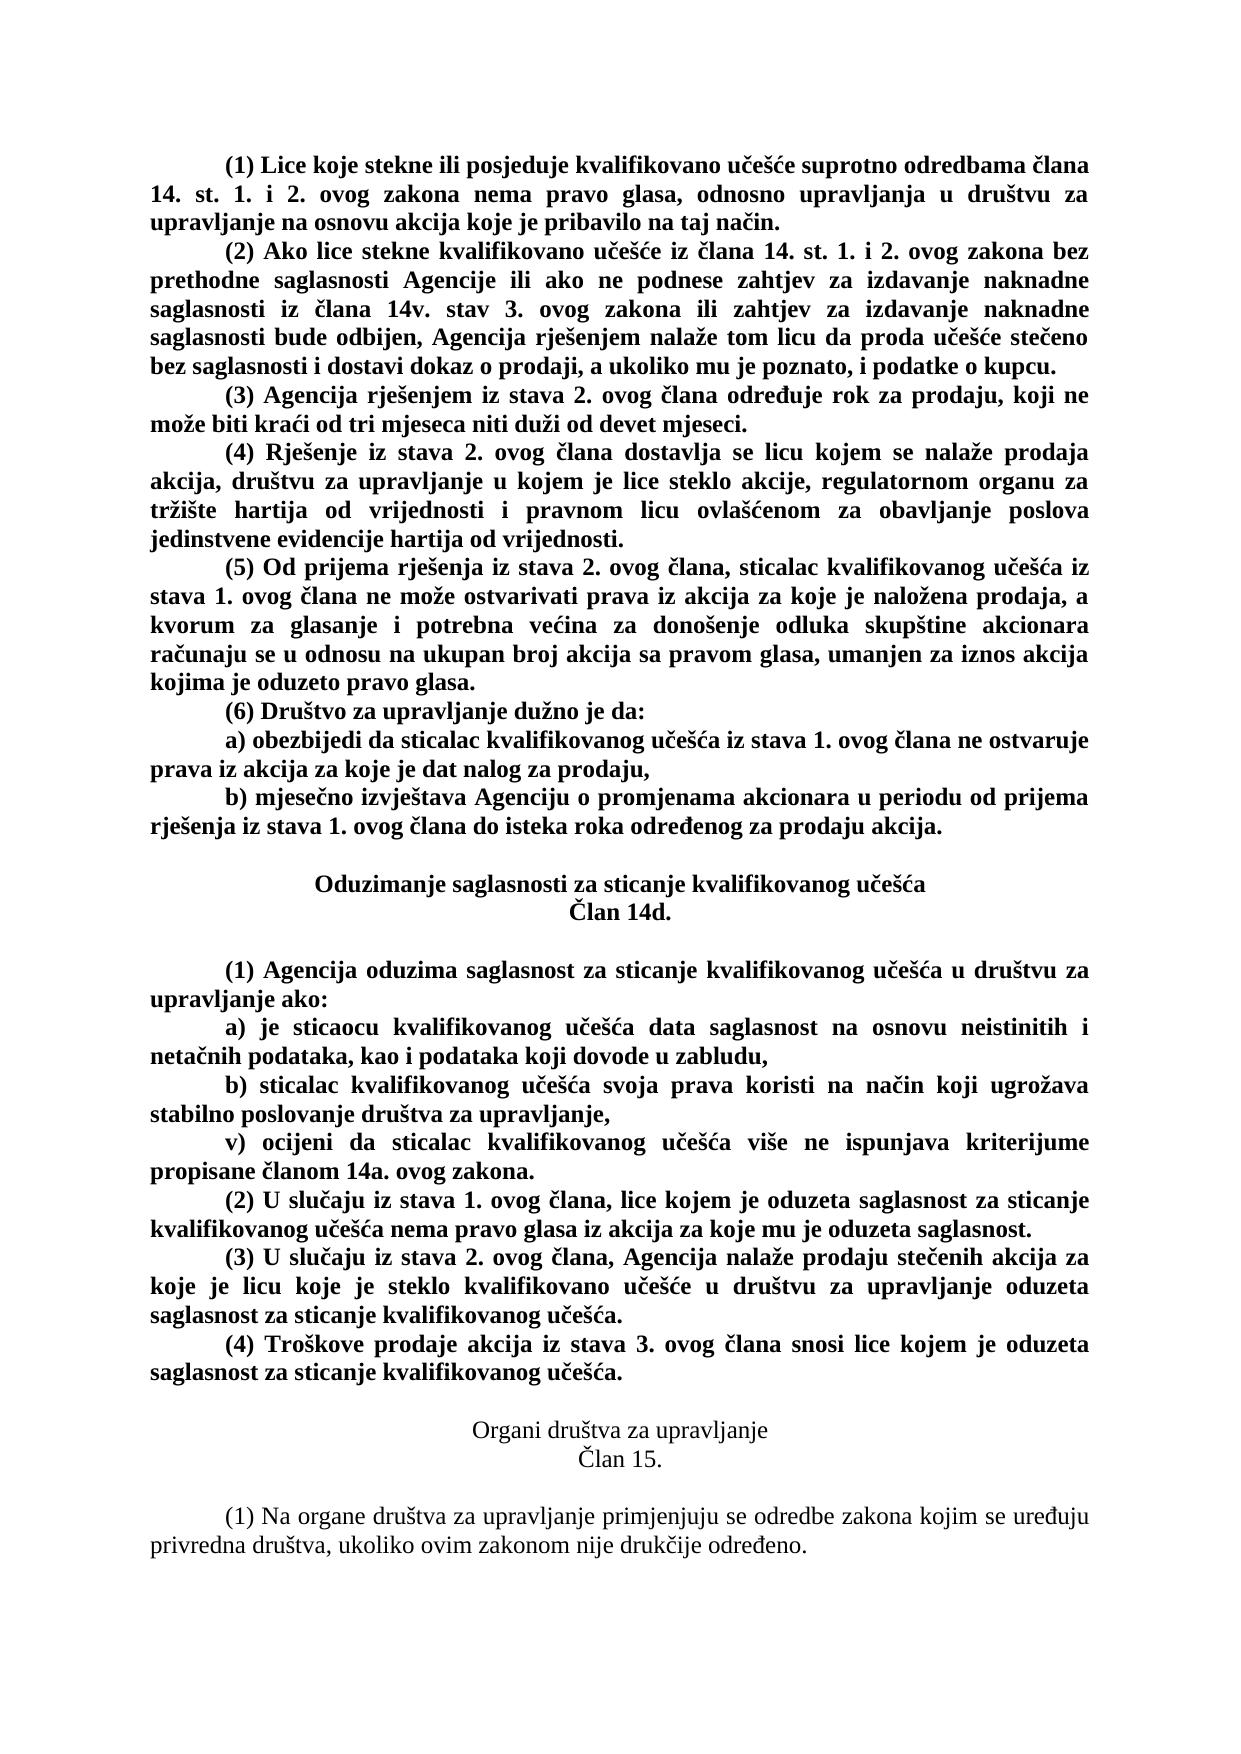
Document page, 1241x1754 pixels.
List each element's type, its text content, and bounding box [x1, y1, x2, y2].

text b) sticalac kvalifikovanog učešća svoja prava koristi na način koji ugrožava stabilno poslovanje društva za upravljanje, [150, 1070, 1090, 1127]
text Član 15. [150, 1444, 1090, 1472]
text Član 14d. [150, 897, 1090, 926]
text (2) U slučaju iz stava 1. ovog člana, lice kojem je oduzeta saglasnost za sticanje kvalifikovanog učešća nema pravo glasa iz akcija za koje mu je oduzeta saglasnost. [150, 1185, 1090, 1242]
text (1) Lice koje stekne ili posjeduje kvalifikovano učešće suprotno odredbama člana 14. st. 1. i 2. ovog zakona nema pravo glasa, odnosno upravljanja u društvu za upravljanje na osnovu akcija koje je pribavilo na taj način. [150, 150, 1090, 236]
text (1) Agencija oduzima saglasnost za sticanje kvalifikovanog učešća u društvu za upravljanje ako: [150, 955, 1090, 1012]
text (3) Agencija rješenjem iz stava 2. ovog člana određuje rok za prodaju, koji ne može biti kraći od tri mjeseca niti duži od devet mjeseci. [150, 380, 1090, 437]
text a) obezbijedi da sticalac kvalifikovanog učešća iz stava 1. ovog člana ne ostvaruje prava iz akcija za koje je dat nalog za prodaju, [150, 725, 1090, 782]
text a) je sticaocu kvalifikovanog učešća data saglasnost na osnovu neistinitih i netačnih podataka, kao i podataka koji dovode u zabludu, [150, 1012, 1090, 1070]
text v) ocijeni da sticalac kvalifikovanog učešća više ne ispunjava kriterijume propisane članom 14a. ovog zakona. [150, 1127, 1090, 1185]
text Organi društva za upravljanje [150, 1415, 1090, 1444]
text (2) Ako lice stekne kvalifikovano učešće iz člana 14. st. 1. i 2. ovog zakona bez prethodne saglasnosti Agencije ili ako ne podnese zahtjev za izdavanje naknadne saglasnosti iz člana 14v. stav 3. ovog zakona ili zahtjev za izdavanje naknadne saglasnosti bude odbijen, Agencija rješenjem nalaže tom licu da proda učešće stečeno bez saglasnosti i dostavi dokaz o prodaji, a ukoliko mu je poznato, i podatke o kupcu. [150, 236, 1090, 380]
text Oduzimanje saglasnosti za sticanje kvalifikovanog učešća [150, 869, 1090, 897]
text (3) U slučaju iz stava 2. ovog člana, Agencija nalaže prodaju stečenih akcija za koje je licu koje je steklo kvalifikovano učešće u društvu za upravljanje oduzeta saglasnost za sticanje kvalifikovanog učešća. [150, 1242, 1090, 1329]
text (4) Rješenje iz stava 2. ovog člana dostavlja se licu kojem se nalaže prodaja akcija, društvu za upravljanje u kojem je lice steklo akcije, regulatornom organu za tržište hartija od vrijednosti i pravnom licu ovlašćenom za obavljanje poslova jedinstvene evidencije hartija od vrijednosti. [150, 437, 1090, 552]
text (1) Na organe društva za upravljanje primjenjuju se odredbe zakona kojim se uređuju privredna društva, ukoliko ovim zakonom nije drukčije određeno. [150, 1501, 1090, 1559]
text b) mjesečno izvještava Agenciju o promjenama akcionara u periodu od prijema rješenja iz stava 1. ovog člana do isteka roka određenog za prodaju akcija. [150, 782, 1090, 840]
text (6) Društvo za upravljanje dužno je da: [150, 696, 1090, 725]
text (4) Troškove prodaje akcija iz stava 3. ovog člana snosi lice kojem je oduzeta saglasnost za sticanje kvalifikovanog učešća. [150, 1329, 1090, 1386]
text (5) Od prijema rješenja iz stava 2. ovog člana, sticalac kvalifikovanog učešća iz stava 1. ovog člana ne može ostvarivati prava iz akcija za koje je naložena prodaja, a kvorum za glasanje i potrebna većina za donošenje odluka skupštine akcionara računaju se u odnosu na ukupan broj akcija sa pravom glasa, umanjen za iznos akcija kojima je oduzeto pravo glasa. [150, 552, 1090, 696]
